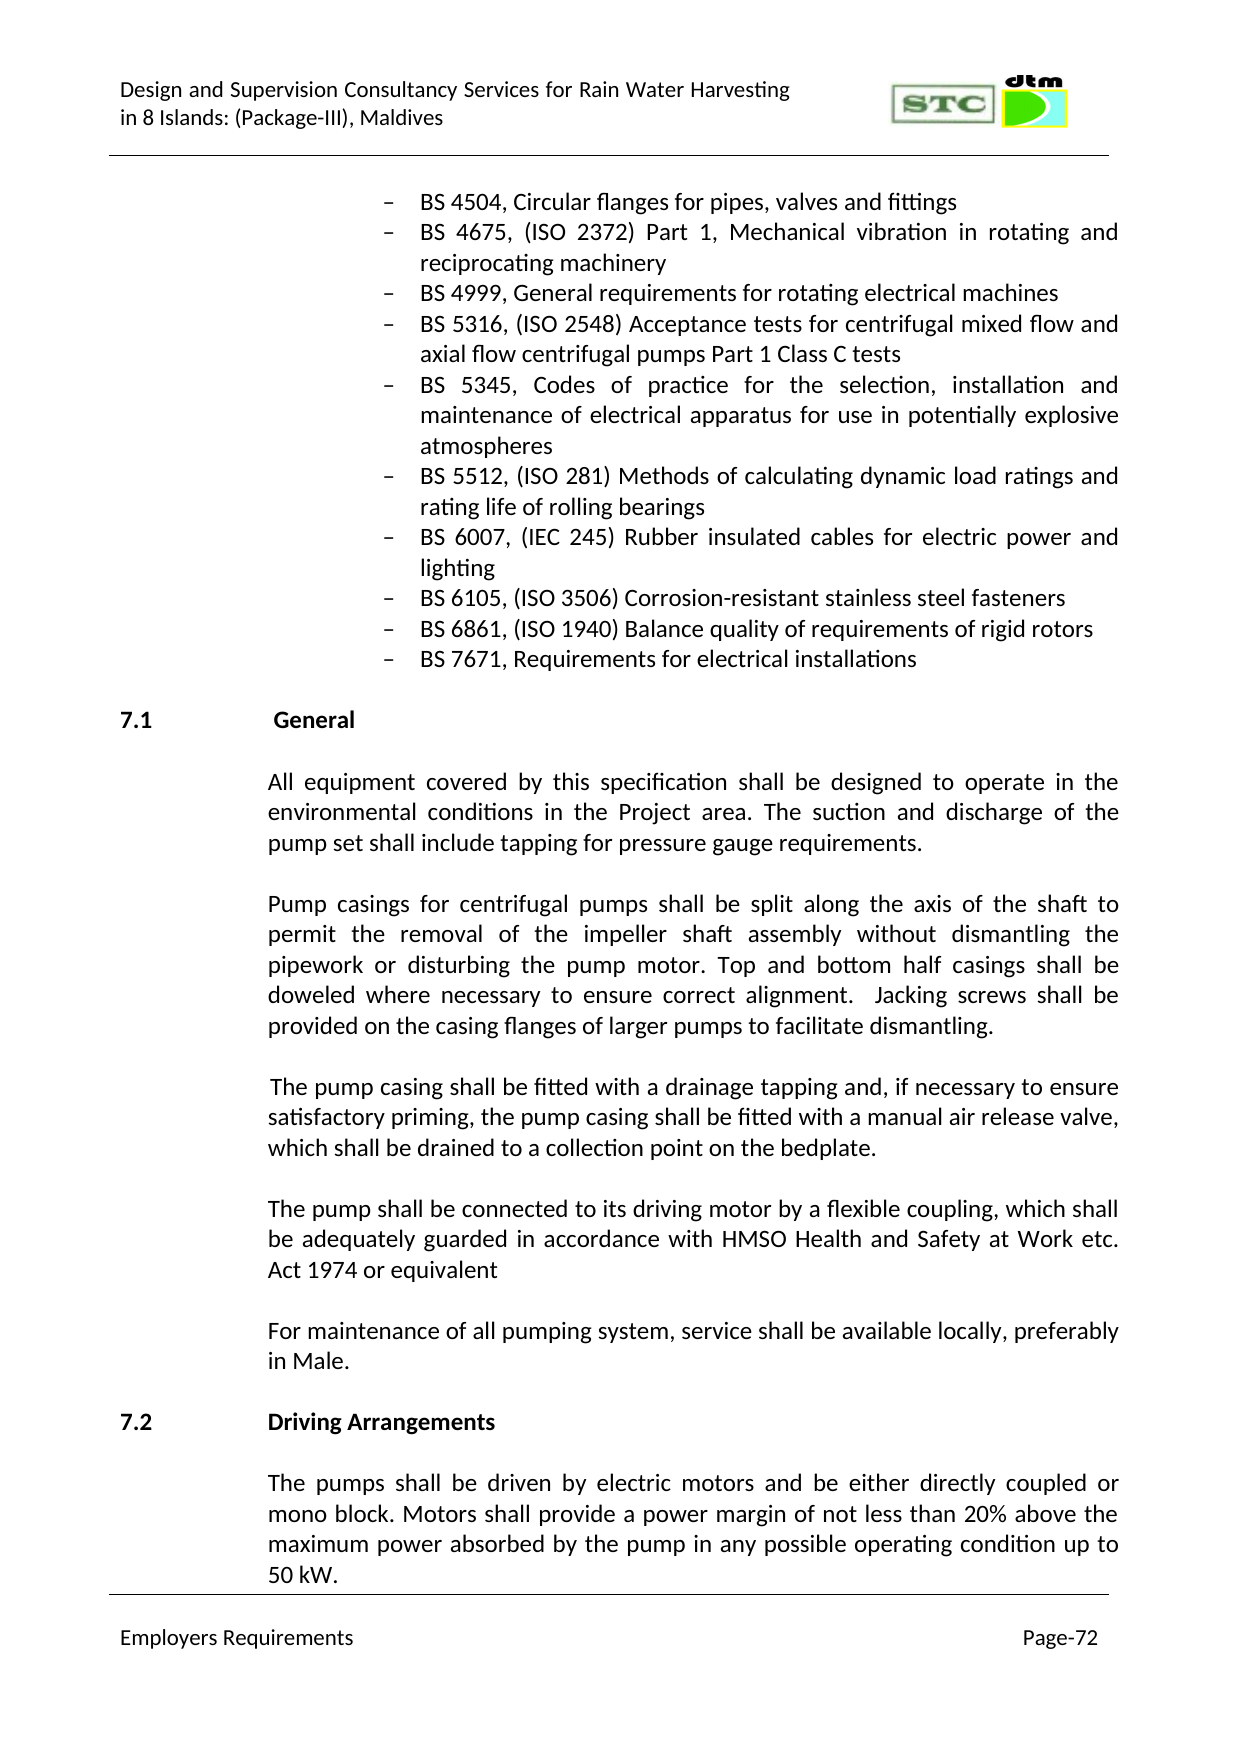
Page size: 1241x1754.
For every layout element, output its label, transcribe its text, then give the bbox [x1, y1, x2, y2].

subtitle General [120, 704, 1120, 735]
subtitle Driving Arrangements [120, 1407, 1120, 1437]
text For maintenance of all pumping system, service shall be available locally, preferably in Male. [268, 1315, 1120, 1376]
list BS 5316, (ISO 2548) Acceptance tests for centrifugal mixed flow and axial flow centrifugal pumps Part 1 Class C tests [382, 308, 1120, 369]
list BS 6105, (ISO 3506) Corrosion-resistant stainless steel fasteners [382, 582, 1120, 613]
list BS 6007, (IEC 245) Rubber insulated cables for electric power and lighting [382, 521, 1120, 582]
text The pump casing shall be fitted with a drainage tapping and, if necessary to ensure satisfactory priming, the pump casing shall be fitted with a manual air release valve, which shall be drained to a collection point on the bedplate. [268, 1071, 1120, 1162]
list BS 4504, Circular flanges for pipes, valves and fittings [382, 186, 1120, 216]
text All equipment covered by this specification shall be designed to operate in the environmental conditions in the Project area. The suction and discharge of the pump set shall include tapping for pressure gauge requirements. [268, 766, 1120, 857]
text The pump shall be connected to its driving motor by a flexible coupling, which shall be adequately guarded in accordance with HMSO Health and Safety at Work etc. Act 1974 or equivalent [268, 1193, 1120, 1284]
text Pump casings for centrifugal pumps shall be split along the axis of the shaft to permit the removal of the impeller shaft assembly without dismantling the pipework or disturbing the pump motor. Top and bottom half casings shall be doweled where necessary to ensure correct alignment. Jacking screws shall be provided on the casing flanges of larger pumps to facilitate dismantling. [268, 888, 1120, 1040]
list BS 7671, Requirements for electrical installations [382, 643, 1120, 674]
list BS 6861, (ISO 1940) Balance quality of requirements of rigid rotors [382, 613, 1120, 643]
text The pumps shall be driven by electric motors and be either directly coupled or mono block. Motors shall provide a power margin of not less than 20% above the maximum power absorbed by the pump in any possible operating condition up to 50 kW. [268, 1468, 1120, 1590]
picture [888, 75, 1068, 129]
list BS 4675, (ISO 2372) Part 1, Mechanical vibration in rotating and reciprocating machinery [382, 216, 1120, 277]
list BS 5512, (ISO 281) Methods of calculating dynamic load ratings and rating life of rolling bearings [382, 460, 1120, 521]
list BS 4999, General requirements for rotating electrical machines [382, 277, 1120, 308]
list BS 5345, Codes of practice for the selection, installation and maintenance of electrical apparatus for use in potentially explosive atmospheres [382, 369, 1120, 460]
